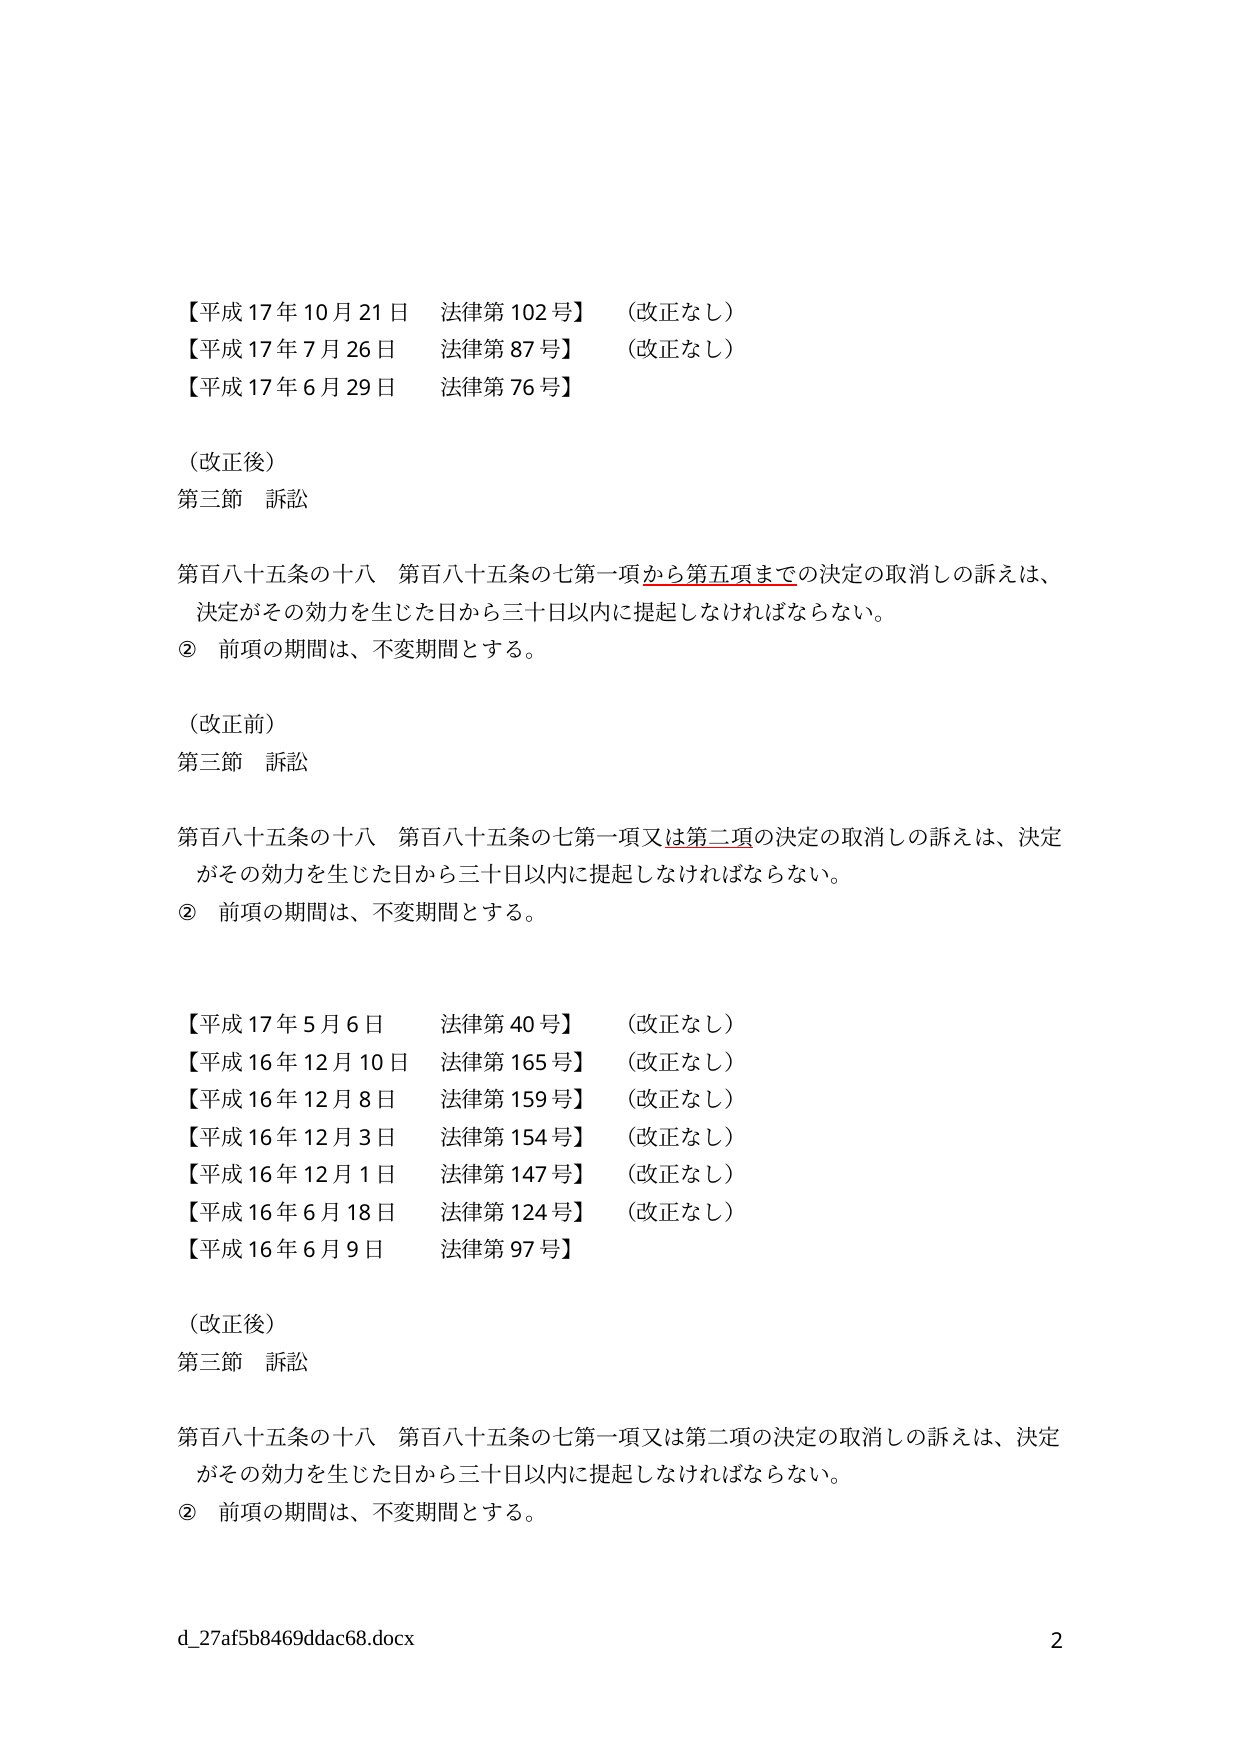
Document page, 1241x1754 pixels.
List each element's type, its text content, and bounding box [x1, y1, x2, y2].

text 第百八十五条の十八 第百八十五条の七第一項又は第二項の決定の取消しの訴えは、決定がその効力を生じた日から三十日以内に提起しなければならない。 [177, 817, 1063, 892]
text 【平成16年12月3日 法律第154号】 （改正なし） [177, 1117, 1063, 1154]
text 【平成17年7月26日 法律第87号】 （改正なし） [177, 329, 1063, 367]
text 【平成17年5月6日 法律第40号】 （改正なし） [177, 1004, 1063, 1042]
text 第三節 訴訟 [177, 479, 1063, 517]
text 【平成17年6月29日 法律第76号】 [177, 367, 1063, 404]
text ② 前項の期間は、不変期間とする。 [177, 1492, 1063, 1529]
text ② 前項の期間は、不変期間とする。 [177, 629, 1063, 667]
text 【平成16年6月18日 法律第124号】 （改正なし） [177, 1192, 1063, 1229]
text 第百八十五条の十八 第百八十五条の七第一項又は第二項の決定の取消しの訴えは、決定がその効力を生じた日から三十日以内に提起しなければならない。 [177, 1417, 1063, 1492]
text （改正前） [177, 704, 1063, 742]
text 【平成16年12月1日 法律第147号】 （改正なし） [177, 1154, 1063, 1192]
text 【平成16年6月9日 法律第97号】 [177, 1229, 1063, 1267]
text （改正後） [177, 1304, 1063, 1342]
text 【平成16年12月8日 法律第159号】 （改正なし） [177, 1079, 1063, 1117]
text 第三節 訴訟 [177, 742, 1063, 779]
text 【平成17年10月21日 法律第102号】 （改正なし） [177, 292, 1063, 329]
text 第三節 訴訟 [177, 1342, 1063, 1379]
text 【平成16年12月10日 法律第165号】 （改正なし） [177, 1042, 1063, 1079]
text ② 前項の期間は、不変期間とする。 [177, 892, 1063, 929]
text 第百八十五条の十八 第百八十五条の七第一項から第五項までの決定の取消しの訴えは、決定がその効力を生じた日から三十日以内に提起しなければならない。 [177, 554, 1063, 629]
text （改正後） [177, 442, 1063, 479]
